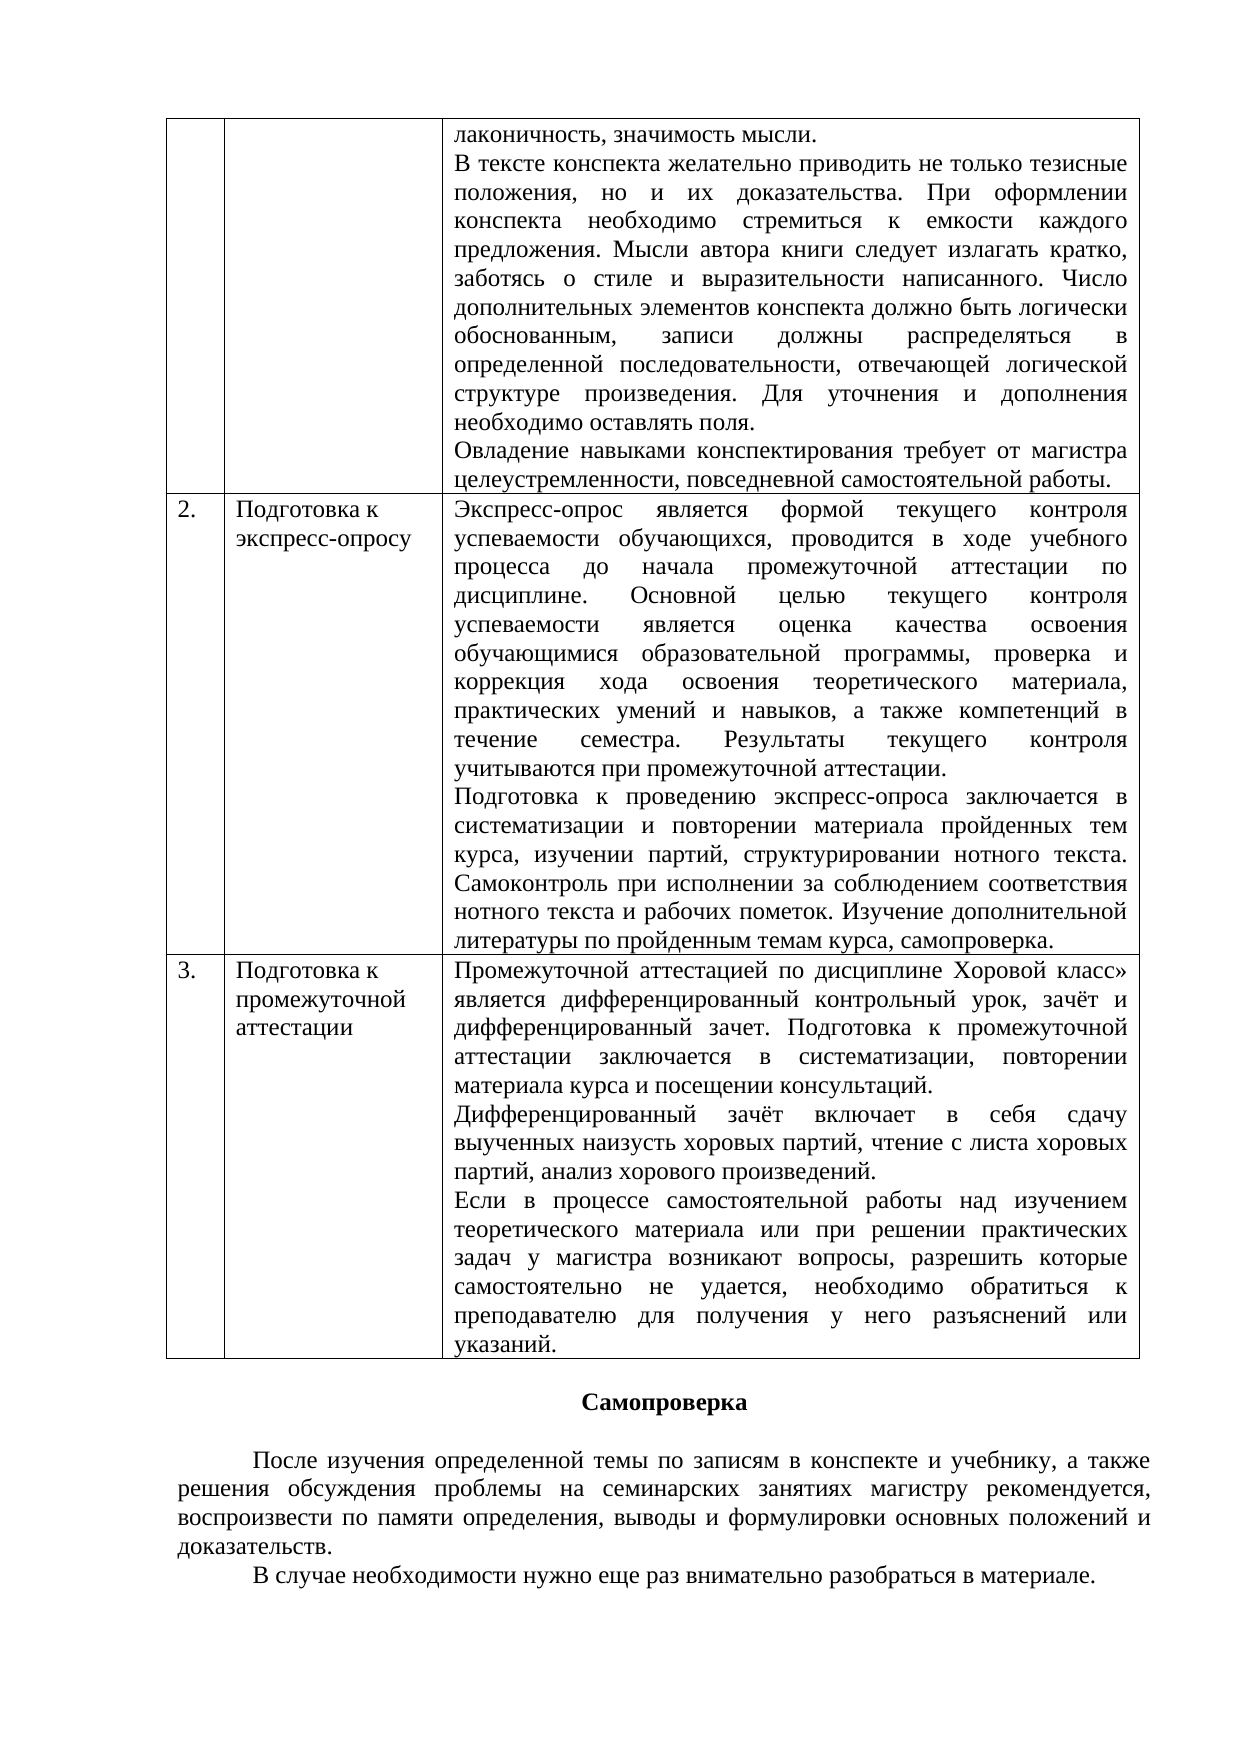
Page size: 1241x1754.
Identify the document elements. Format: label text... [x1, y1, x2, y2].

table_cell 2. [167, 494, 224, 954]
table_cell Экспресс-опрос является формой текущего контроля успеваемости обучающихся, проводится в ходе учебного процесса до начала промежуточной аттестации по дисциплине. Основной целью текущего контроля успеваемости является оценка качества освоения обучающимися образовательной программы, проверка и коррекция хода освоения теоретического материала, практических умений и навыков, а также компетенций в течение семестра. Результаты текущего контроля учитываются при промежуточной аттестации. Подготовка к проведению экспресс-опроса заключается в систематизации и повторении материала пройденных тем курса, изучении партий, структурировании нотного текста. Самоконтроль при исполнении за соблюдением соответствия нотного текста и рабочих пометок. Изучение дополнительной литературы по пройденным темам курса, самопроверка. [443, 494, 1139, 954]
table_cell Подготовка к экспресс-опросу [225, 494, 442, 954]
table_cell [225, 119, 442, 493]
table_cell 3. [167, 955, 224, 1357]
text В случае необходимости нужно еще раз внимательно разобраться в материале. [177, 1560, 1152, 1588]
text Самопроверка [177, 1387, 1152, 1416]
text После изучения определенной темы по записям в конспекте и учебнику, а также решения обсуждения проблемы на семинарских занятиях магистру рекомендуется, воспроизвести по памяти определения, выводы и формулировки основных положений и доказательств. [177, 1445, 1152, 1560]
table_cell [443, 119, 1139, 493]
table_cell 1. [167, 119, 224, 493]
table_cell Подготовка к промежуточной аттестации [225, 955, 442, 1357]
table_cell Промежуточной аттестацией по дисциплине Хоровой класс» является дифференцированный контрольный урок, зачёт и дифференцированный зачет. Подготовка к промежуточной аттестации заключается в систематизации, повторении материала курса и посещении консультаций. Дифференцированный зачёт включает в себя сдачу выученных наизусть хоровых партий, чтение с листа хоровых партий, анализ хорового произведений. Если в процессе самостоятельной работы над изучением теоретического материала или при решении практических задач у магистра возникают вопросы, разрешить которые самостоятельно не удается, необходимо обратиться к преподавателю для получения у него разъяснений или указаний. [443, 955, 1139, 1357]
